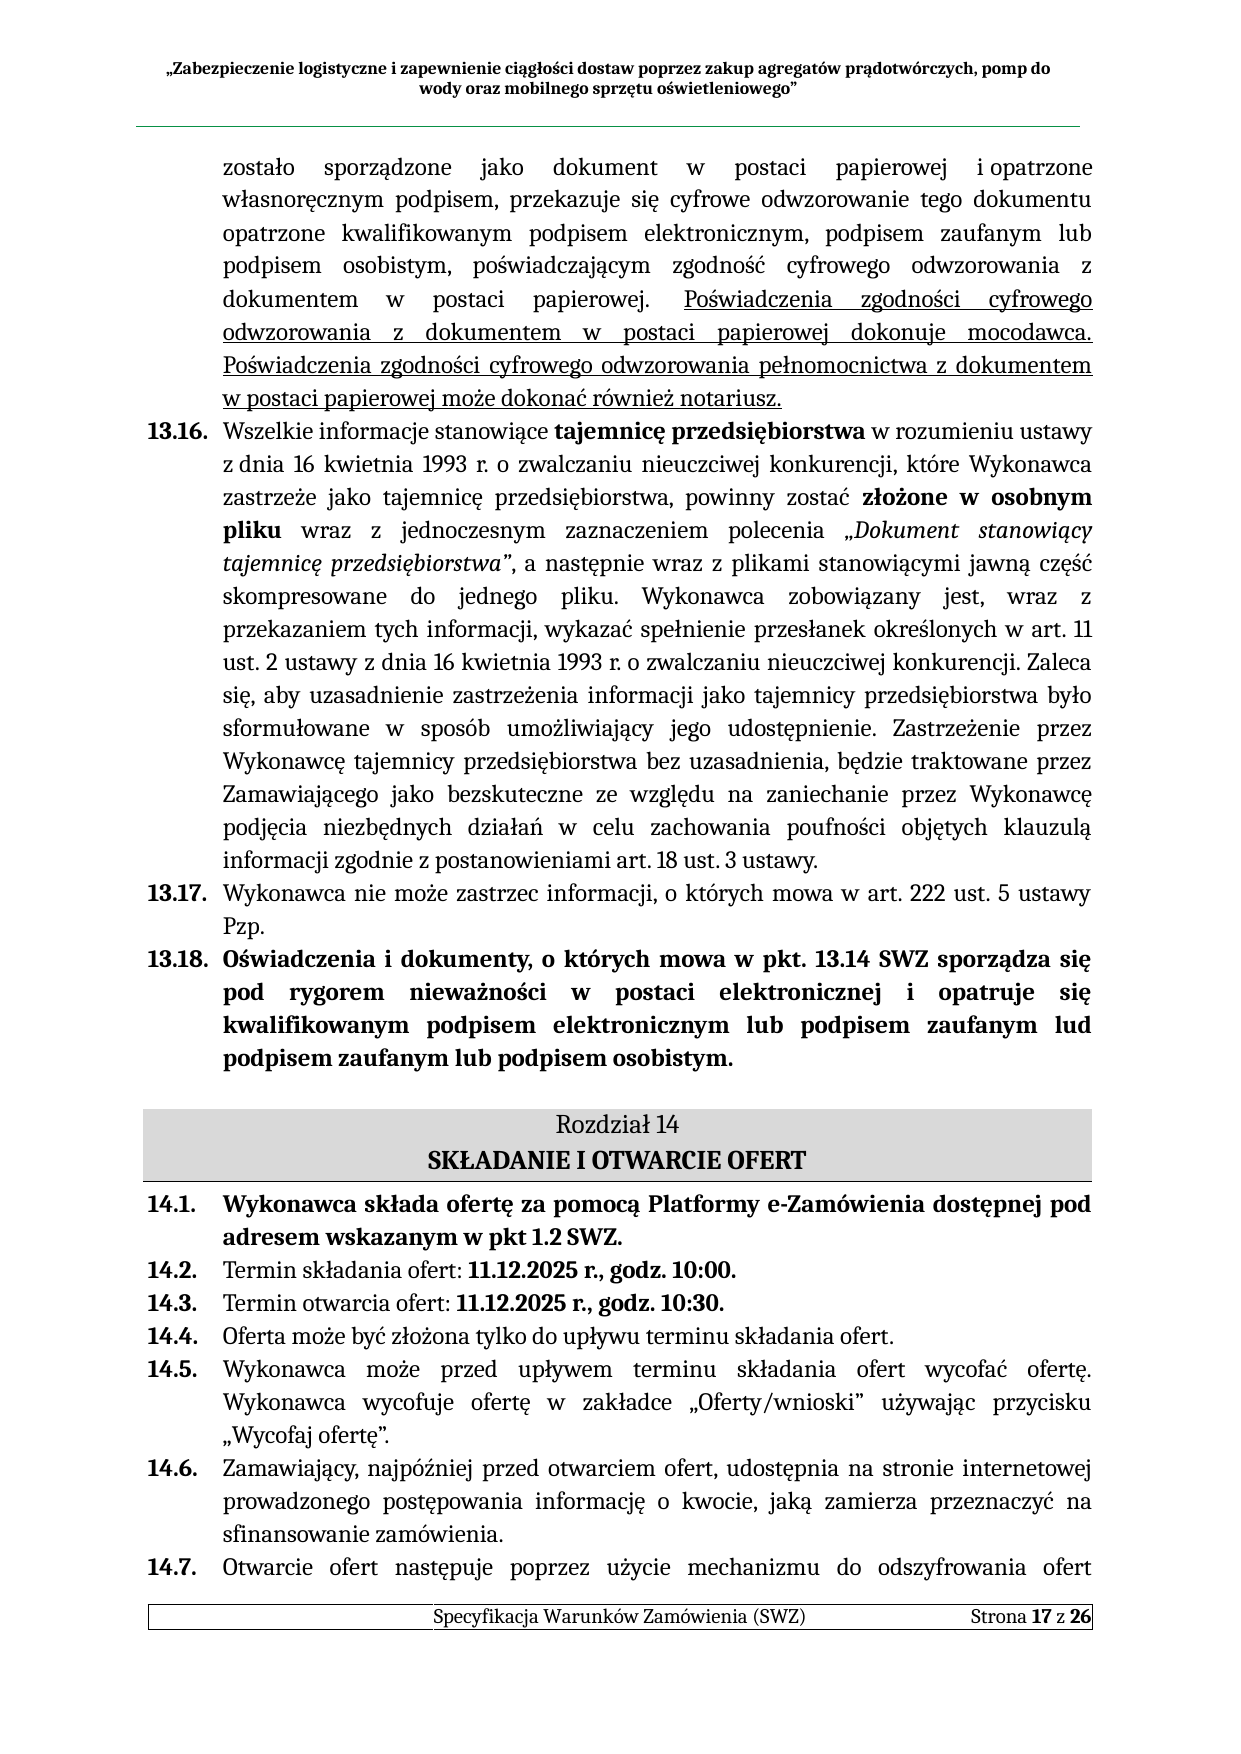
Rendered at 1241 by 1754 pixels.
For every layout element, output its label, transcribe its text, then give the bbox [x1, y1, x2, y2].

list Wykonawca składa ofertę za pomocą Platformy e-Zamówienia dostępnej pod adresem wskazanym w pkt 1.2 SWZ. [148, 1110, 1093, 1252]
list Wykonawca może przed upływem terminu składania ofert wycofać ofertę. Wykonawca wycofuje ofertę w zakładce „Oferty/wnioski” używając przycisku „Wycofaj ofertę”. [148, 1355, 1093, 1450]
list Termin otwarcia ofert: 11.12.2025 r., godz. 10:30. [148, 1289, 1093, 1318]
list Oferta może być złożona tylko do upływu terminu składania ofert. [148, 1322, 1093, 1351]
table_header Rozdział 14 SKŁADANIE I OTWARCIE OFERT [143, 1109, 1092, 1181]
list Zamawiający, najpóźniej przed otwarciem ofert, udostępnia na stronie internetowej prowadzonego postępowania informację o kwocie, jaką zamierza przeznaczyć na sfinansowanie zamówienia. [148, 1454, 1093, 1549]
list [148, 1553, 1093, 1582]
list Wykonawca nie może zastrzec informacji, o których mowa w art. 222 ust. 5 ustawy Pzp. [148, 879, 1093, 941]
list Termin składania ofert: 11.12.2025 r., godz. 10:00. [148, 1256, 1093, 1285]
list Wszelkie informacje stanowiące tajemnicę przedsiębiorstwa w rozumieniu ustawy z dnia 16 kwietnia 1993 r. o zwalczaniu nieuczciwej konkurencji, które Wykonawca zastrzeże jako tajemnicę przedsiębiorstwa, powinny zostać złożone w osobnym pliku wraz z jednoczesnym zaznaczeniem polecenia „Dokument stanowiący tajemnicę przedsiębiorstwa”, a następnie wraz z plikami stanowiącymi jawną część skompresowane do jednego pliku. Wykonawca zobowiązany jest, wraz z przekazaniem tych informacji, wykazać spełnienie przesłanek określonych w art. 11 ust. 2 ustawy z dnia 16 kwietnia 1993 r. o zwalczaniu nieuczciwej konkurencji. Zaleca się, aby uzasadnienie zastrzeżenia informacji jako tajemnicy przedsiębiorstwa było sformułowane w sposób umożliwiający jego udostępnienie. Zastrzeżenie przez Wykonawcę tajemnicy przedsiębiorstwa bez uzasadnienia, będzie traktowane przez Zamawiającego jako bezskuteczne ze względu na zaniechanie przez Wykonawcę podjęcia niezbędnych działań w celu zachowania poufności objętych klauzulą informacji zgodnie z postanowieniami art. 18 ust. 3 ustawy. [148, 417, 1093, 874]
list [148, 152, 1093, 412]
list Oświadczenia i dokumenty, o których mowa w pkt. 13.14 SWZ sporządza się pod rygorem nieważności w postaci elektronicznej i opatruje się kwalifikowanym podpisem elektronicznym lub podpisem zaufanym lud podpisem zaufanym lub podpisem osobistym. [148, 945, 1093, 1073]
